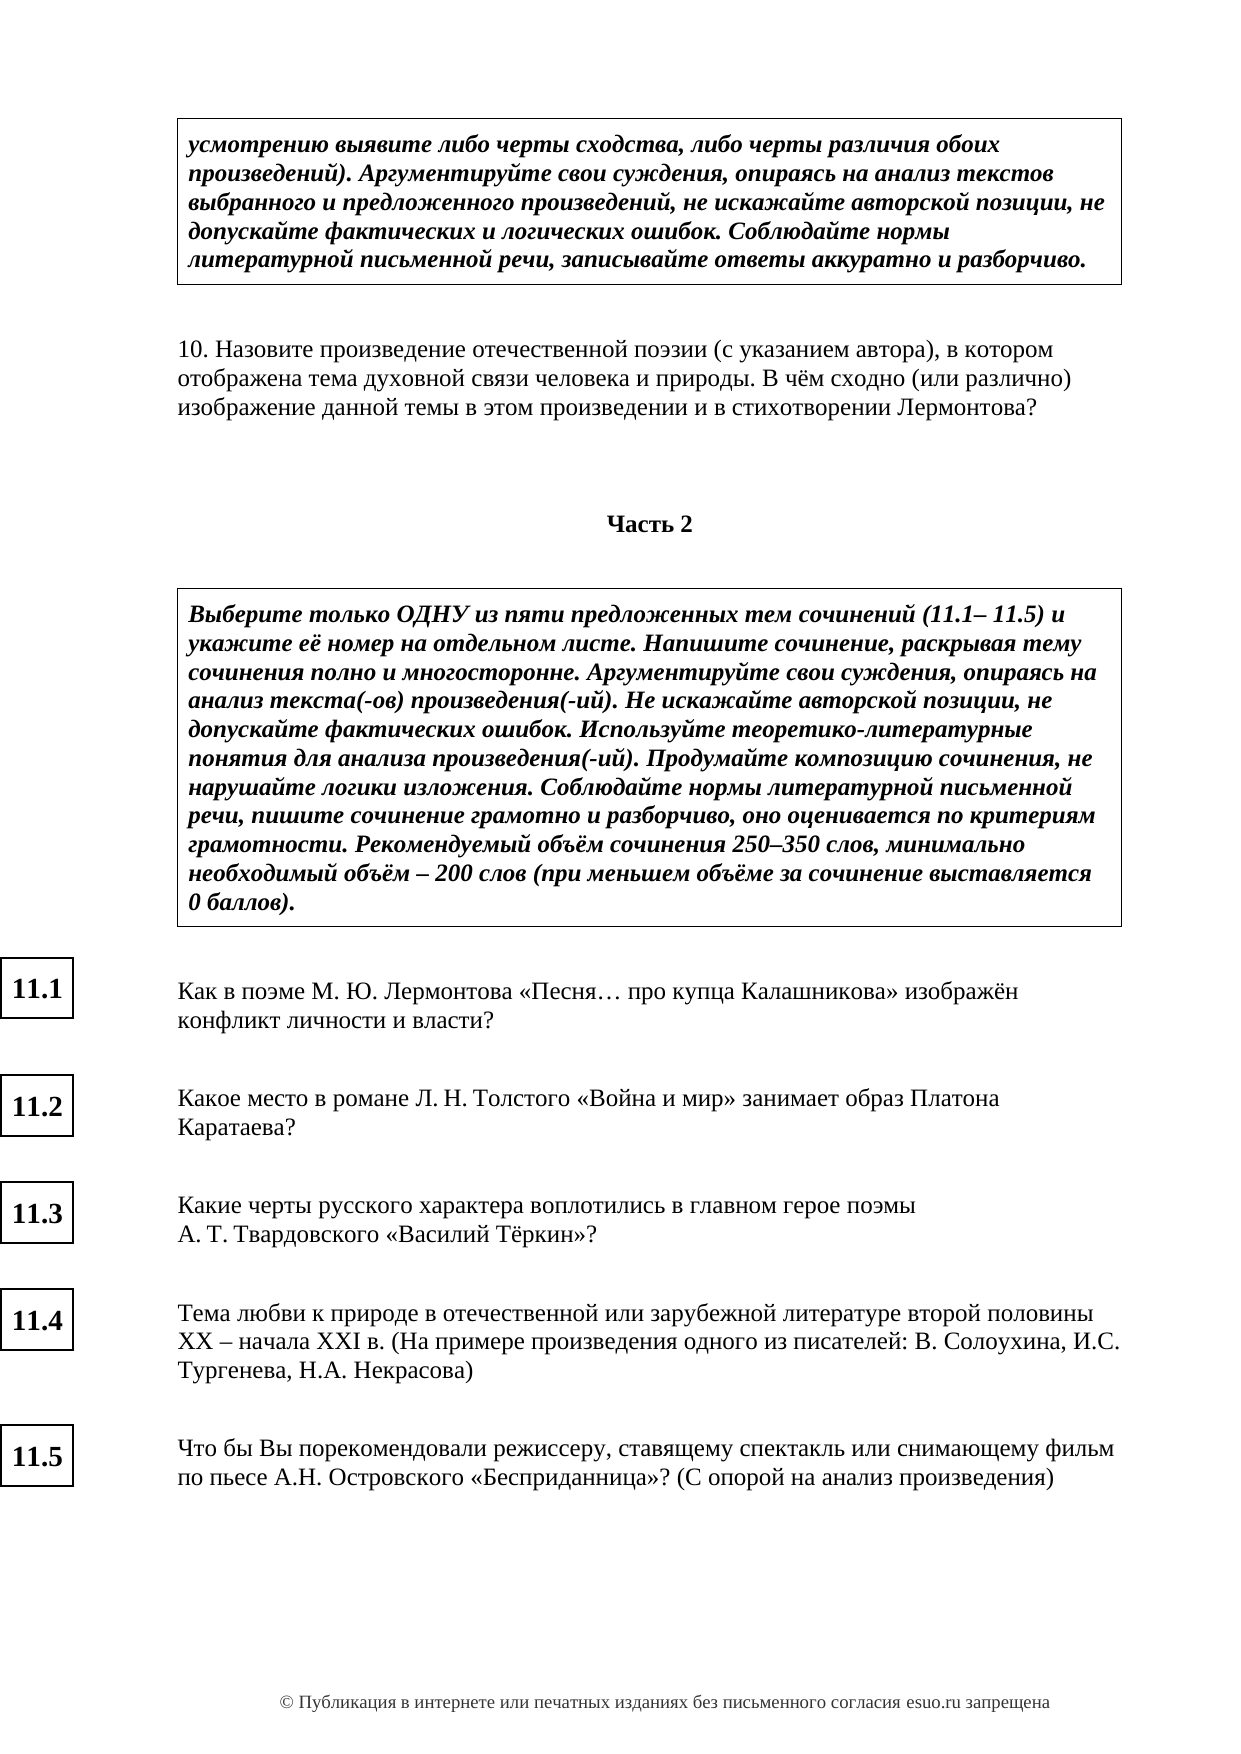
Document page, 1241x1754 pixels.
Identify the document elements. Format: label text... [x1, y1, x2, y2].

table_header Выберите только ОДНУ из пяти предложенных тем сочинений (11.1– 11.5) и укажите её номер на отдельном листе. Напишите сочинение, раскрывая тему сочинения полно и многосторонне. Аргументируйте свои суждения, опираясь на анализ текста(-ов) произведения(-ий). Не искажайте авторской позиции, не допускайте фактических ошибок. Используйте теоретико-литературные понятия для анализа произведения(-ий). Продумайте композицию сочинения, не нарушайте логики изложения. Соблюдайте нормы литературной письменной речи, пишите сочинение грамотно и разборчиво, оно оценивается по критериям грамотности. Рекомендуемый объём сочинения 250–350 слов, минимально необходимый объём – 200 слов (при меньшем объёме за сочинение выставляется 0 баллов). [178, 589, 1121, 926]
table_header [178, 119, 1121, 284]
text Как в поэме М. Ю. Лермонтова «Песня… про купца Калашникова» изображён конфликт личности и власти? [177, 976, 1122, 1034]
text Тема любви к природе в отечественной или зарубежной литературе второй половины XX – начала XXI в. (На примере произведения одного из писателей: В. Солоухина, И.С. Тургенева, Н.А. Некрасова) [177, 1298, 1122, 1384]
subtitle 11.2 [2, 1082, 72, 1128]
subtitle 11.5 [2, 1432, 72, 1478]
text Какие черты русского характера воплотились в главном герое поэмы А. Т. Твардовского «Василий Тёркин»? [177, 1191, 1122, 1248]
text 10. Назовите произведение отечественной поэзии (с указанием автора), в котором отображена тема духовной связи человека и природы. В чём сходно (или различно) изображение данной темы в этом произведении и в стихотворении Лермонтова? [177, 334, 1122, 421]
text Какое место в романе Л. Н. Толстого «Война и мир» занимает образ Платона Каратаева? [177, 1083, 1122, 1141]
subtitle 11.4 [2, 1297, 72, 1343]
subtitle 11.1 [2, 965, 72, 1011]
subtitle 11.3 [2, 1189, 72, 1236]
text Часть 2 [177, 509, 1122, 538]
text Что бы Вы порекомендовали режиссеру, ставящему спектакль или снимающему фильм по пьесе А.Н. Островского «Бесприданница»? (С опорой на анализ произведения) [177, 1433, 1122, 1491]
